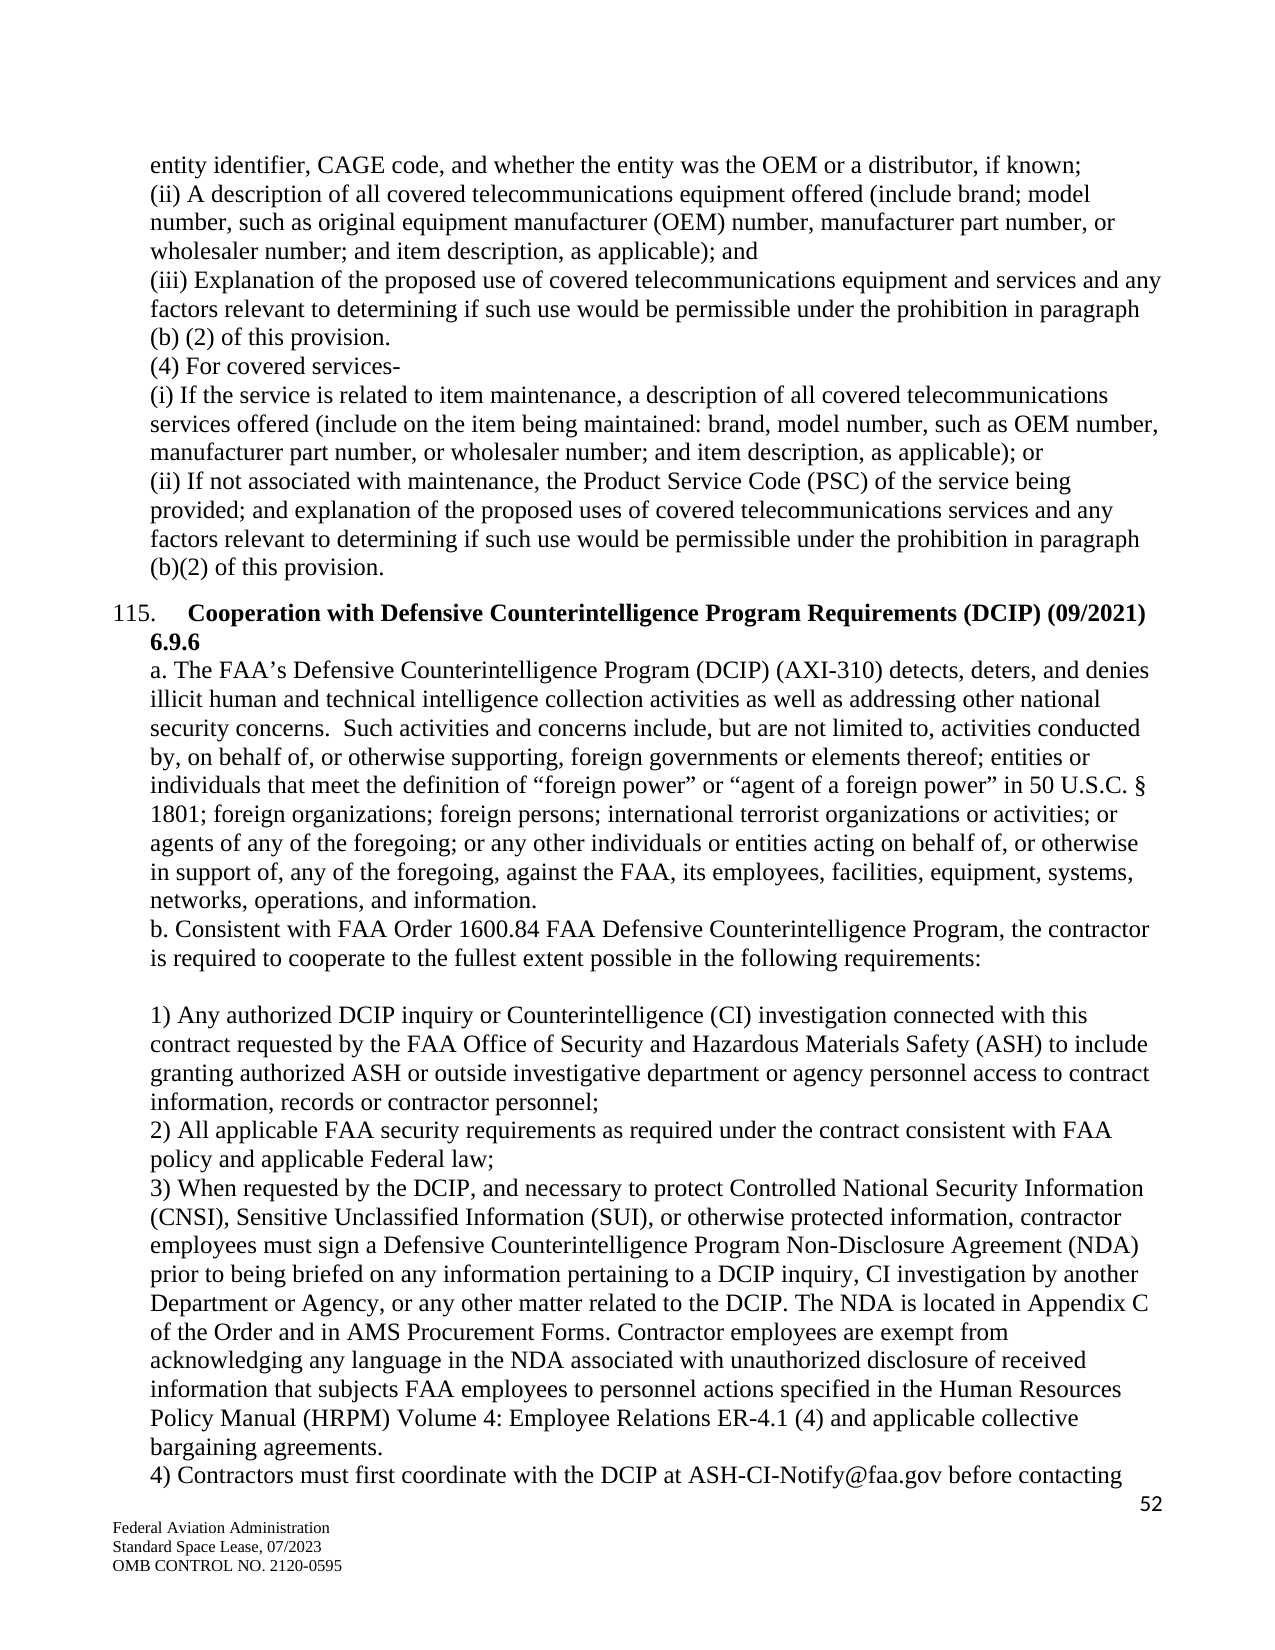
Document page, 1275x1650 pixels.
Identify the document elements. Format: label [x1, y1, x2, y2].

list [112, 150, 1162, 581]
list [112, 598, 1162, 1489]
